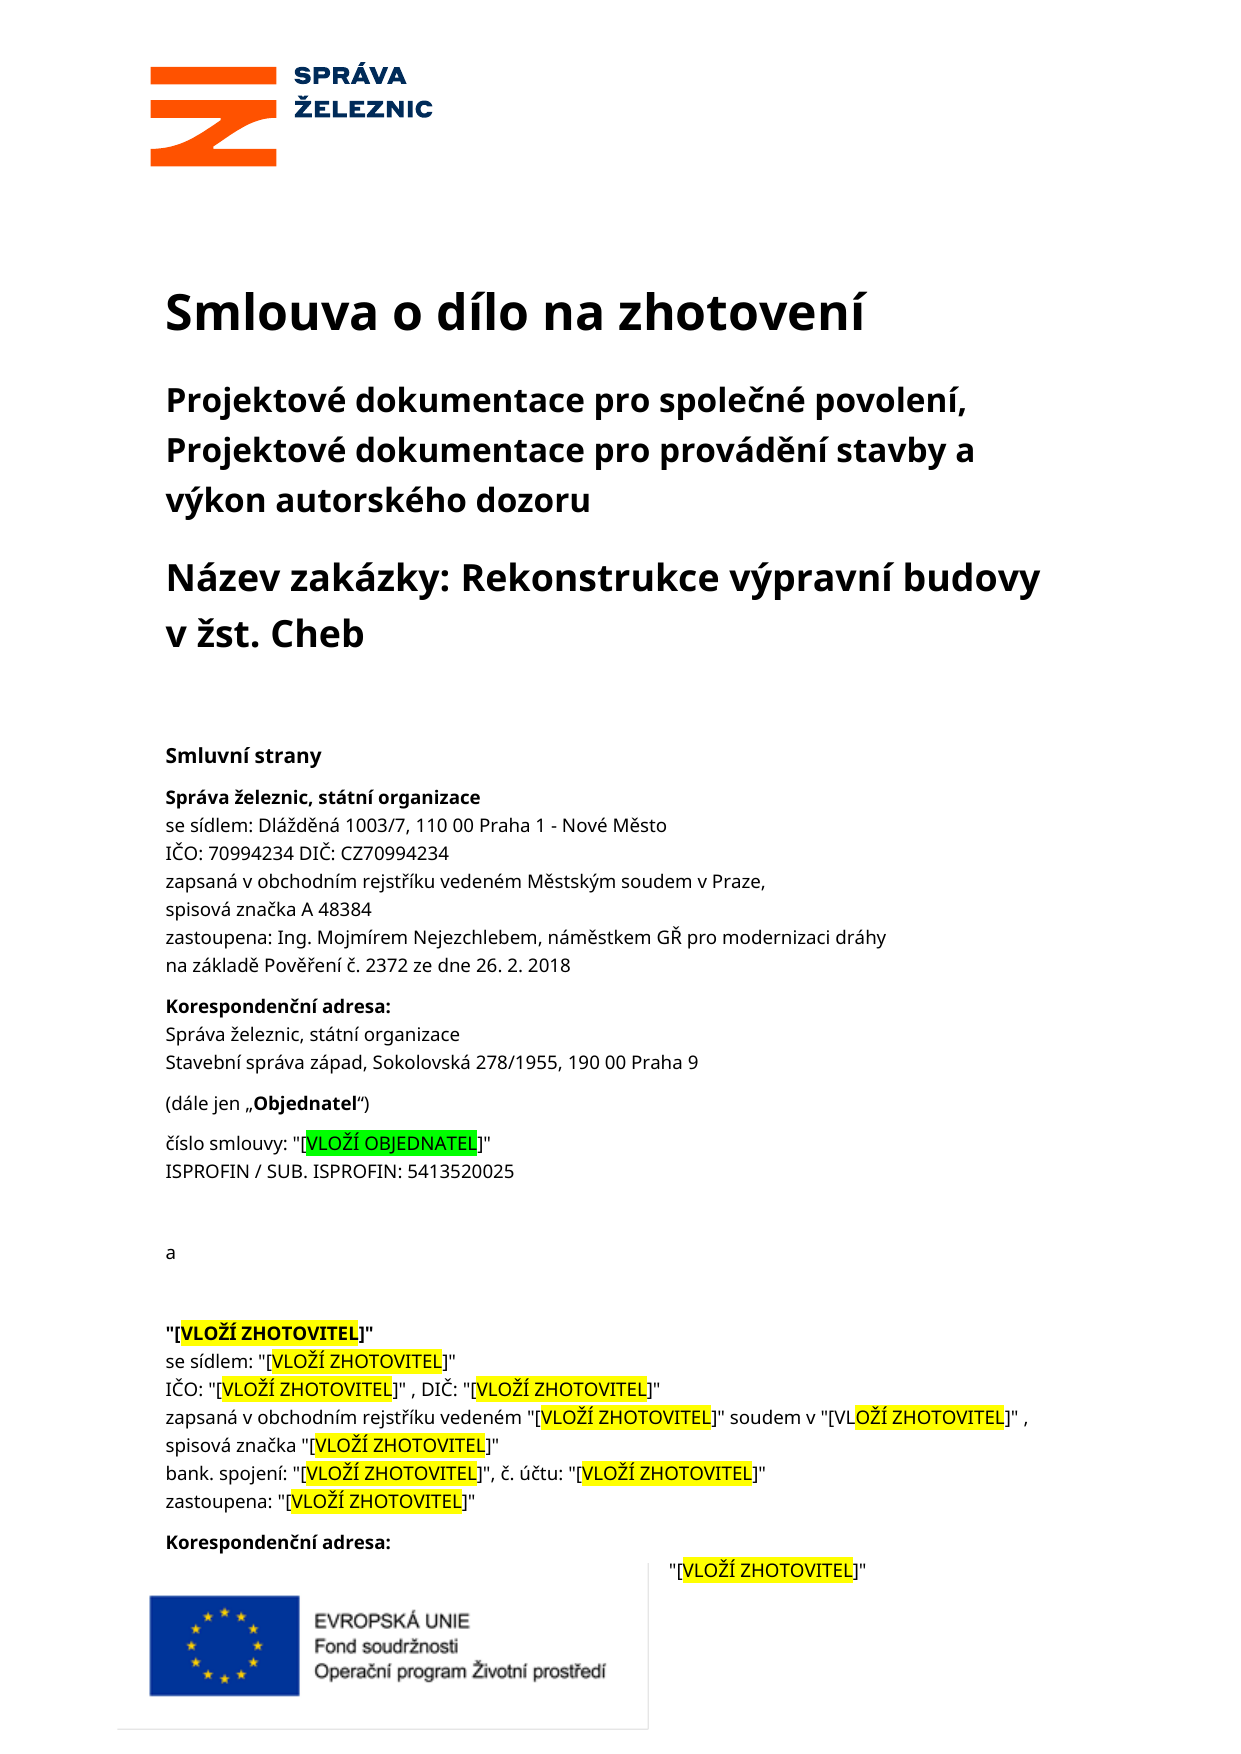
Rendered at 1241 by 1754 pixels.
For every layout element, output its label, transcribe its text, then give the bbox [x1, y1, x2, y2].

text Správa železnic, státní organizace [165, 1021, 1075, 1047]
text IČO: "[VLOŽÍ ZHOTOVITEL]" , DIČ: "[VLOŽÍ ZHOTOVITEL]" [647, 1376, 1075, 1402]
text Smluvní strany [165, 741, 1075, 769]
text bank. spojení: "[VLOŽÍ ZHOTOVITEL]", č. účtu: "[VLOŽÍ ZHOTOVITEL]" [752, 1461, 1075, 1486]
text na základě Pověření č. 2372 ze dne 26. 2. 2018 [165, 953, 1075, 978]
text číslo smlouvy: "[VLOŽÍ OBJEDNATEL]" [477, 1130, 1075, 1156]
text Správa železnic, státní organizace [165, 784, 1075, 810]
text Název zakázky: [165, 551, 1075, 659]
text Korespondenční adresa: [165, 1529, 1075, 1554]
text zapsaná v obchodním rejstříku vedeném Městským soudem v Praze, [165, 869, 1075, 894]
text Stavební správa západ, Sokolovská 278/1955, 190 00 Praha 9 [165, 1049, 1075, 1075]
text zapsaná v obchodním rejstříku vedeném "[VLOŽÍ ZHOTOVITEL]" soudem v "[VLOŽÍ ZHOTOVITEL]" , [165, 1404, 1075, 1430]
text zastoupena: "[VLOŽÍ ZHOTOVITEL]" [165, 1488, 1075, 1514]
text "[VLOŽÍ ZHOTOVITEL]" [165, 1557, 683, 1583]
text Korespondenční adresa: [165, 993, 1075, 1019]
picture [117, 1563, 650, 1731]
text Smlouva o dílo na zhotovení [165, 277, 1075, 345]
text "[VLOŽÍ ZHOTOVITEL]" [853, 1557, 1075, 1583]
text se sídlem: Dlážděná 1003/7, 110 00 Praha 1 - Nové Město [165, 813, 1075, 838]
text (dále jen „Objednatel“) [165, 1090, 1075, 1115]
text IČO: 70994234 DIČ: CZ70994234 [165, 841, 1075, 866]
text a [165, 1239, 1075, 1265]
text zastoupena: Ing. Mojmírem Nejezchlebem, náměstkem GŘ pro modernizaci dráhy [165, 925, 1075, 950]
text "[VLOŽÍ ZHOTOVITEL]" [358, 1320, 1075, 1346]
text Projektové dokumentace pro společné povolení, Projektové dokumentace pro provádění stavby a výkon autorského dozoru [165, 377, 1075, 522]
text spisová značka "[VLOŽÍ ZHOTOVITEL]" [165, 1432, 1075, 1458]
text se sídlem: "[VLOŽÍ ZHOTOVITEL]" [165, 1348, 1075, 1374]
text spisová značka A 48384 [165, 897, 1075, 922]
text ISPROFIN / SUB. ISPROFIN: 5413520025 [165, 1158, 1075, 1184]
text číslo smlouvy: "[VLOŽÍ OBJEDNATEL]" [165, 1130, 306, 1156]
